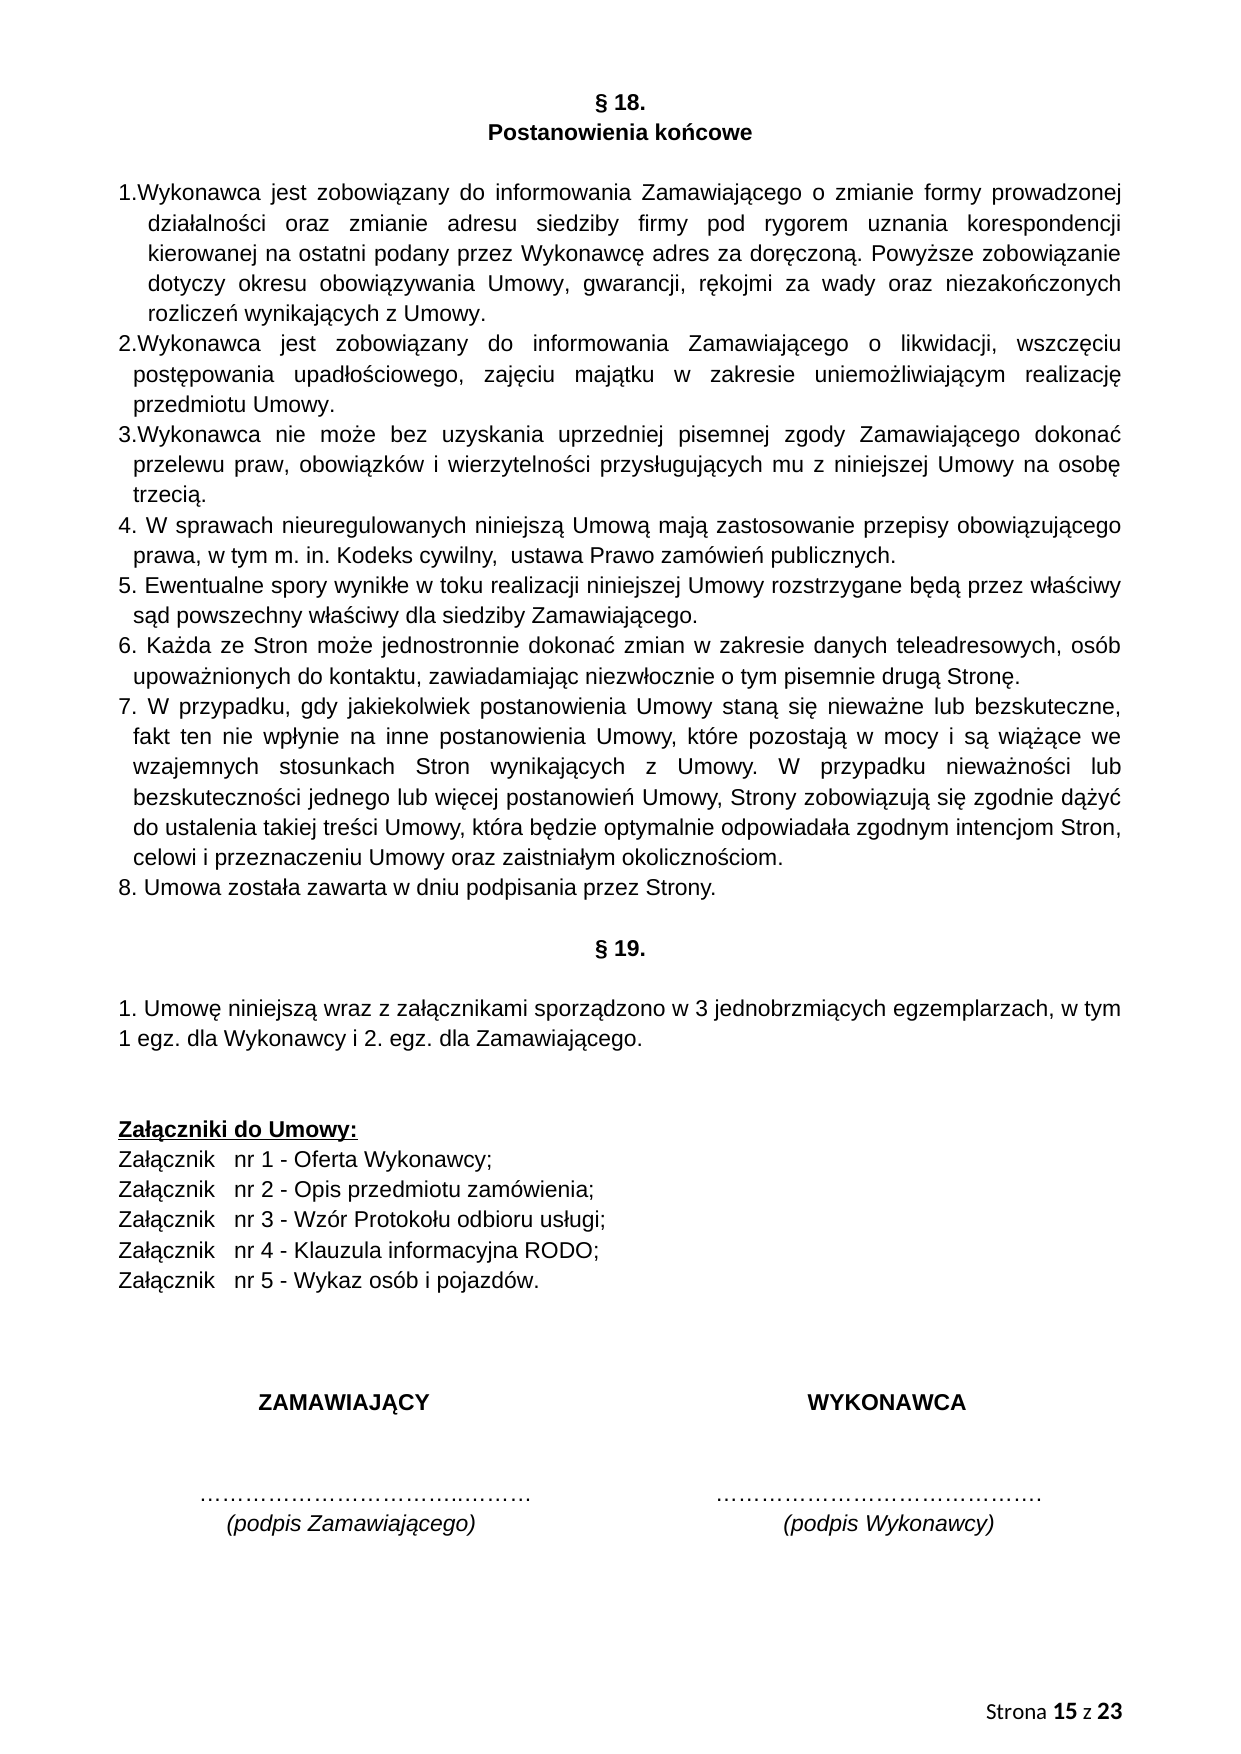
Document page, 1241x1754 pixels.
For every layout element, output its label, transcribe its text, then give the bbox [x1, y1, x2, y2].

text Załącznik nr 1 - Oferta Wykonawcy; [118, 1146, 1122, 1172]
text 6. Każda ze Stron może jednostronnie dokonać zmian w zakresie danych teleadresowych, osób upoważnionych do kontaktu, zawiadamiając niezwłocznie o tym pisemnie drugą Stronę. [118, 632, 1122, 689]
text 7. W przypadku, gdy jakiekolwiek postanowienia Umowy staną się nieważne lub bezskuteczne, fakt ten nie wpłynie na inne postanowienia Umowy, które pozostają w mocy i są wiążące we wzajemnych stosunkach Stron wynikających z Umowy. W przypadku nieważności lub bezskuteczności jednego lub więcej postanowień Umowy, Strony zobowiązują się zgodnie dążyć do ustalenia takiej treści Umowy, która będzie optymalnie odpowiadała zgodnym intencjom Stron, celowi i przeznaczeniu Umowy oraz zaistniałym okolicznościom. [118, 693, 1122, 870]
text Postanowienia końcowe [118, 119, 1122, 145]
text Załącznik nr 4 - Klauzula informacyjna RODO; [118, 1237, 1122, 1263]
text 5. Ewentualne spory wynikłe w toku realizacji niniejszej Umowy rozstrzygane będą przez właściwy sąd powszechny właściwy dla siedziby Zamawiającego. [118, 572, 1122, 628]
text 2.Wykonawca jest zobowiązany do informowania Zamawiającego o likwidacji, wszczęciu postępowania upadłościowego, zajęciu majątku w zakresie uniemożliwiającym realizację przedmiotu Umowy. [118, 330, 1122, 417]
text § 18. [118, 89, 1122, 115]
text 8. Umowa została zawarta w dniu podpisania przez Strony. [118, 874, 1122, 900]
text 4. W sprawach nieuregulowanych niniejszą Umową mają zastosowanie przepisy obowiązującego prawa, w tym m. in. Kodeks cywilny, ustawa Prawo zamówień publicznych. [118, 512, 1122, 568]
text ZAMAWIAJĄCY WYKONAWCA [118, 1389, 1122, 1416]
list Załącznik nr 2 - Opis przedmiotu zamówienia; [118, 1176, 1122, 1202]
text ……………………………..……… ……………………………………. [118, 1480, 1122, 1506]
text Załącznik nr 5 - Wykaz osób i pojazdów. [118, 1267, 1122, 1293]
text 1.Wykonawca jest zobowiązany do informowania Zamawiającego o zmianie formy prowadzonej działalności oraz zmianie adresu siedziby firmy pod rygorem uznania korespondencji kierowanej na ostatni podany przez Wykonawcę adres za doręczoną. Powyższe zobowiązanie dotyczy okresu obowiązywania Umowy, gwarancji, rękojmi za wady oraz niezakończonych rozliczeń wynikających z Umowy. [118, 179, 1122, 326]
text (podpis Zamawiającego) (podpis Wykonawcy) [118, 1510, 1122, 1536]
text Załączniki do Umowy: [118, 1116, 1122, 1142]
text 3.Wykonawca nie może bez uzyskania uprzedniej pisemnej zgody Zamawiającego dokonać przelewu praw, obowiązków i wierzytelności przysługujących mu z niniejszej Umowy na osobę trzecią. [118, 421, 1122, 508]
text § 19. [118, 934, 1122, 961]
list Załącznik nr 3 - Wzór Protokołu odbioru usługi; [118, 1206, 1122, 1233]
text 1. Umowę niniejszą wraz z załącznikami sporządzono w 3 jednobrzmiących egzemplarzach, w tym 1 egz. dla Wykonawcy i 2. egz. dla Zamawiającego. [118, 995, 1122, 1051]
